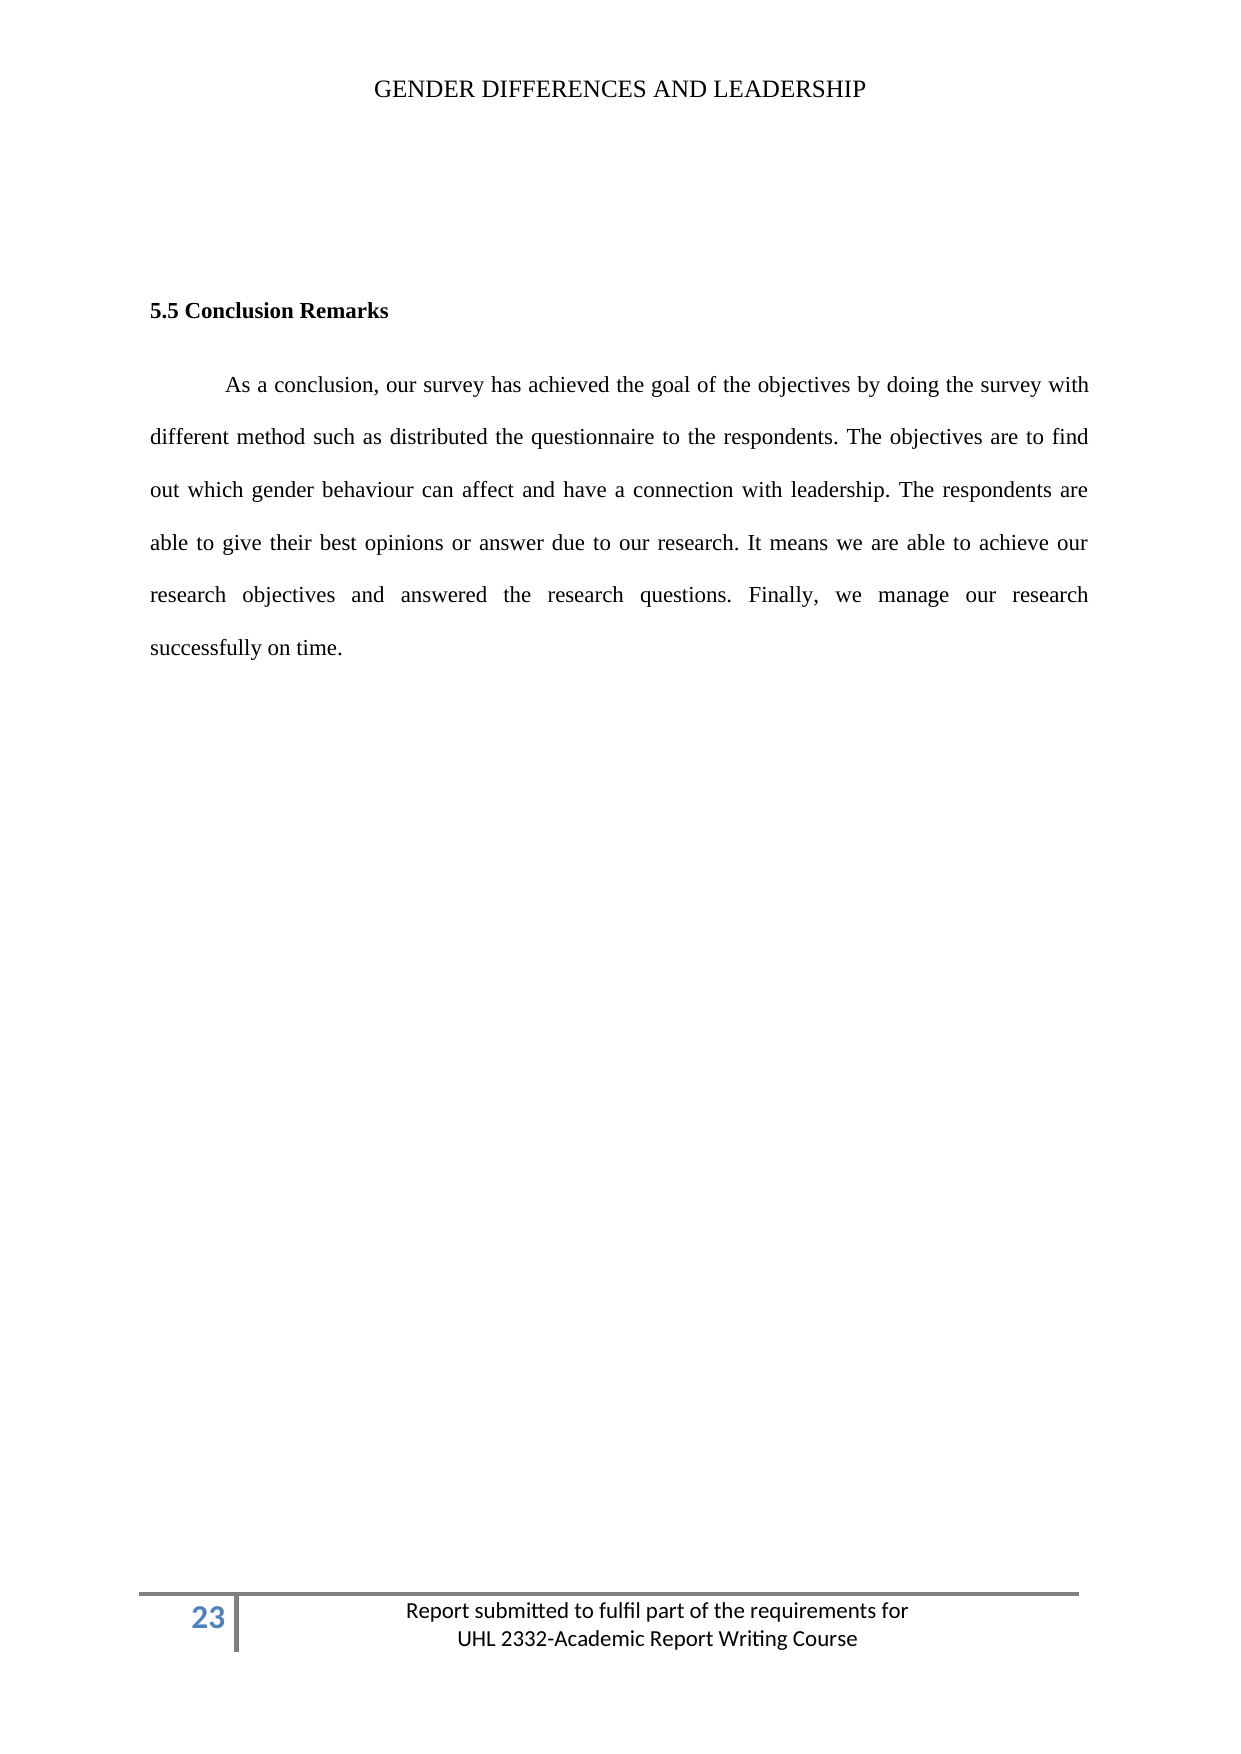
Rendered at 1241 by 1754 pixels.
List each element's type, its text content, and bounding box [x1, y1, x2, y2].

text As a conclusion, our survey has achieved the goal of the objectives by doing the survey with different method such as distributed the questionnaire to the respondents. The objectives are to find out which gender behaviour can affect and have a connection with leadership. The respondents are able to give their best opinions or answer due to our research. It means we are able to achieve our research objectives and answered the research questions. Finally, we manage our research successfully on time. [150, 371, 1090, 661]
text 5.5 Conclusion Remarks [150, 297, 1090, 323]
